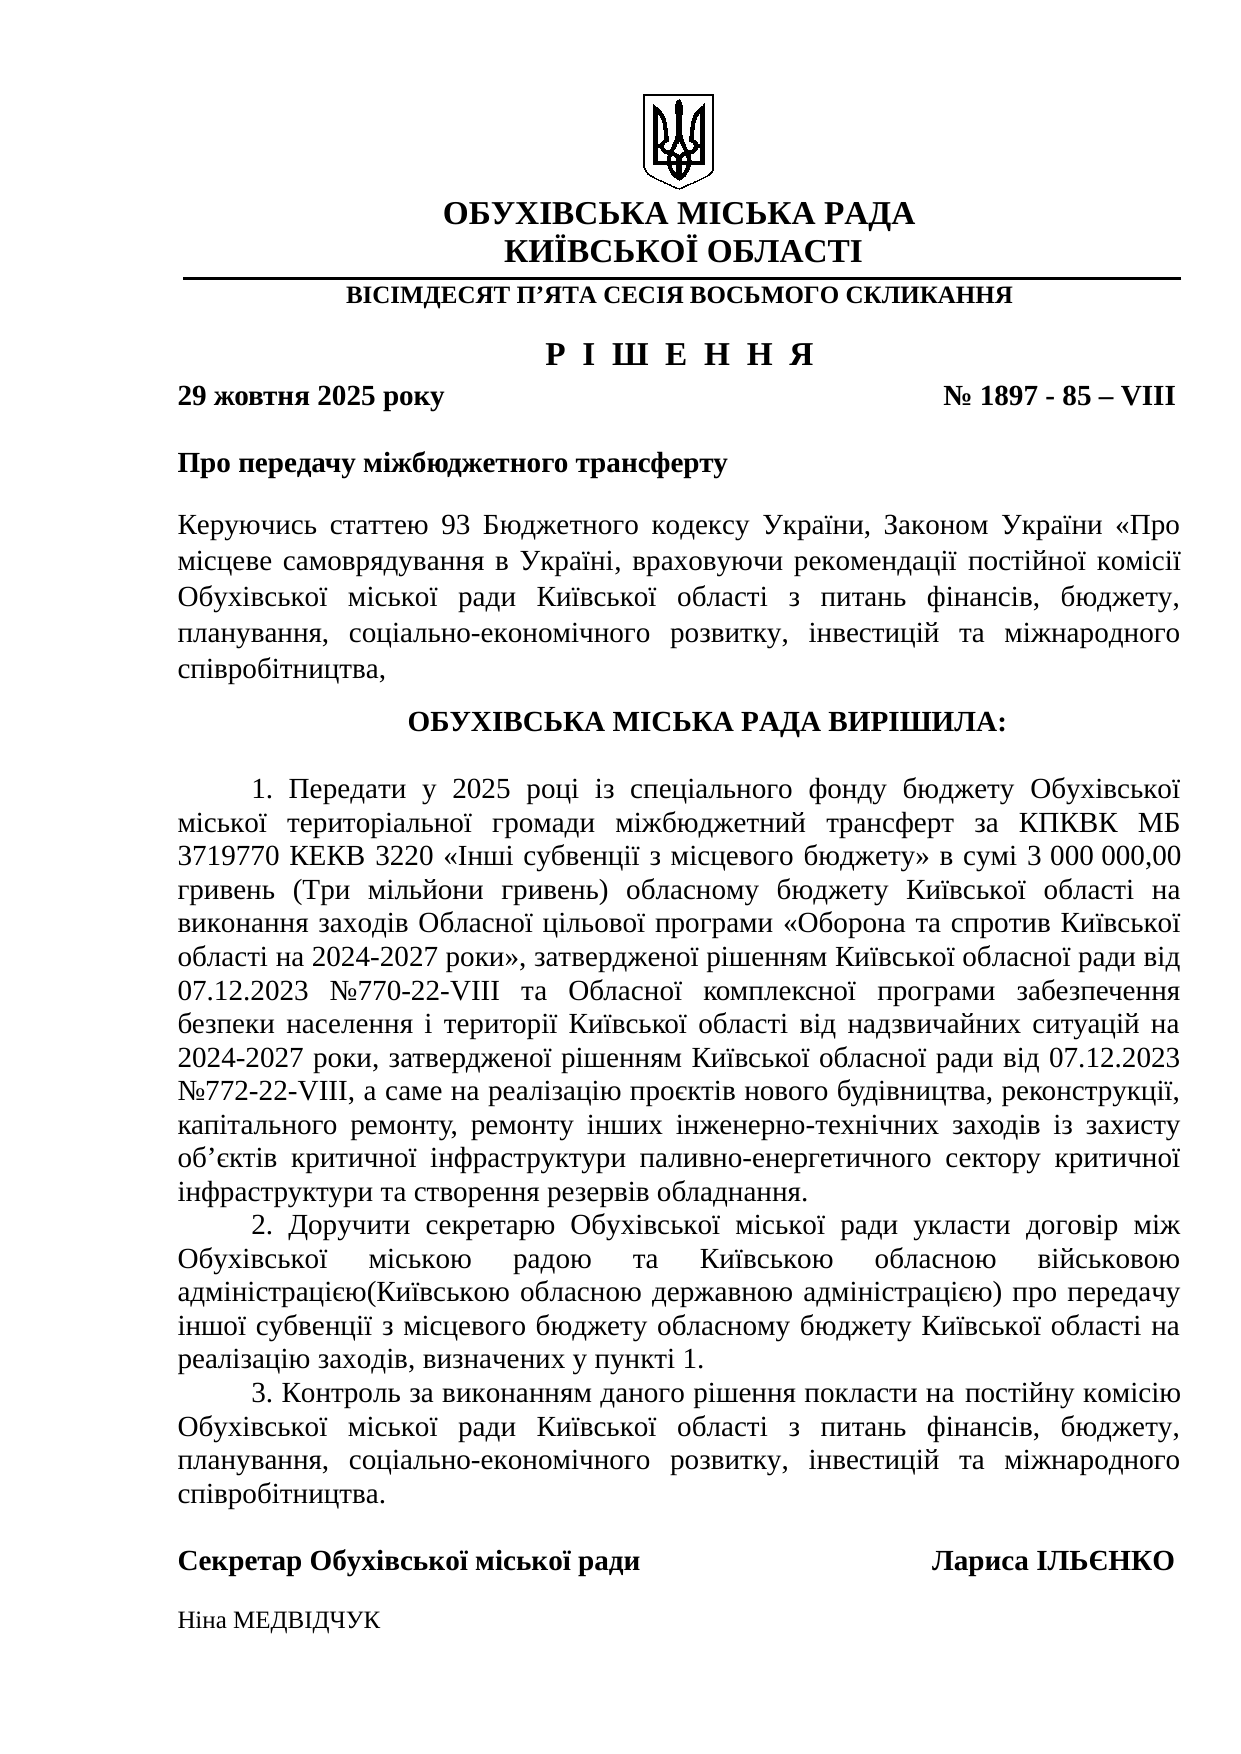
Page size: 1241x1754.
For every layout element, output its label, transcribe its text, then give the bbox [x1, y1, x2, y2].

text Про передачу міжбюджетного трансферту [177, 445, 1181, 479]
text Ніна МЕДВІДЧУК [177, 1605, 1181, 1634]
text 29 жовтня 2025 року № 1897 - 85 – VІІІ [177, 378, 1181, 412]
text ОБУХІВСЬКА МІСЬКА РАДА [177, 193, 1181, 232]
text 3. Контроль за виконанням даного рішення покласти на постійну комісію Обухівської міської ради Київської області з питань фінансів, бюджету, планування, соціально-економічного розвитку, інвестицій та міжнародного співробітництва. [177, 1375, 1181, 1509]
text Керуючись статтею 93 Бюджетного кодексу України, Законом України «Про місцеве самоврядування в Україні, враховуючи рекомендації постійної комісії Обухівської міської ради Київської області з питань фінансів, бюджету, планування, соціально-економічного розвитку, інвестицій та міжнародного співробітництва, [177, 507, 1181, 685]
text 1. Передати у 2025 році із спеціального фонду бюджету Обухівської міської територіальної громади міжбюджетний трансферт за КПКВК МБ 3719770 КЕКВ 3220 «Інші субвенції з місцевого бюджету» в сумі 3 000 000,00 гривень (Три мільйони гривень) обласному бюджету Київської області на виконання заходів Обласної цільової програми «Оборона та спротив Київської області на 2024-2027 роки», затвердженої рішенням Київської обласної ради від 07.12.2023 №770-22-VІІІ та Обласної комплексної програми забезпечення безпеки населення і території Київської області від надзвичайних ситуацій на 2024-2027 роки, затвердженої рішенням Київської обласної ради від 07.12.2023 №772-22-VІІІ, а саме на реалізацію проєктів нового будівництва, реконструкції, капітального ремонту, ремонту інших інженерно-технічних заходів із захисту об’єктів критичної інфраструктури паливно-енергетичного сектору критичної інфраструктури та створення резервів обладнання. [177, 771, 1181, 1207]
text Р І Ш Е Н Н Я [177, 334, 1181, 372]
list 2. Доручити секретарю Обухівської міської ради укласти договір між Обухівської міською радою та Київською обласною військовою адміністрацією(Київською обласною державною адміністрацією) про передачу іншої субвенції з місцевого бюджету обласному бюджету Київської області на реалізацію заходів, визначених у пункті 1. [177, 1207, 1181, 1375]
text ВІСІМДЕСЯТ П’ЯТА СЕСІЯ ВОСЬМОГО СКЛИКАННЯ [177, 280, 1181, 309]
text ОБУХІВСЬКА МІСЬКА РАДА ВИРІШИЛА: [177, 704, 1181, 738]
text КИЇВСЬКОЇ ОБЛАСТІ [177, 232, 1181, 270]
text Секретар Обухівської міської ради Лариса ІЛЬЄНКО [177, 1543, 1181, 1576]
